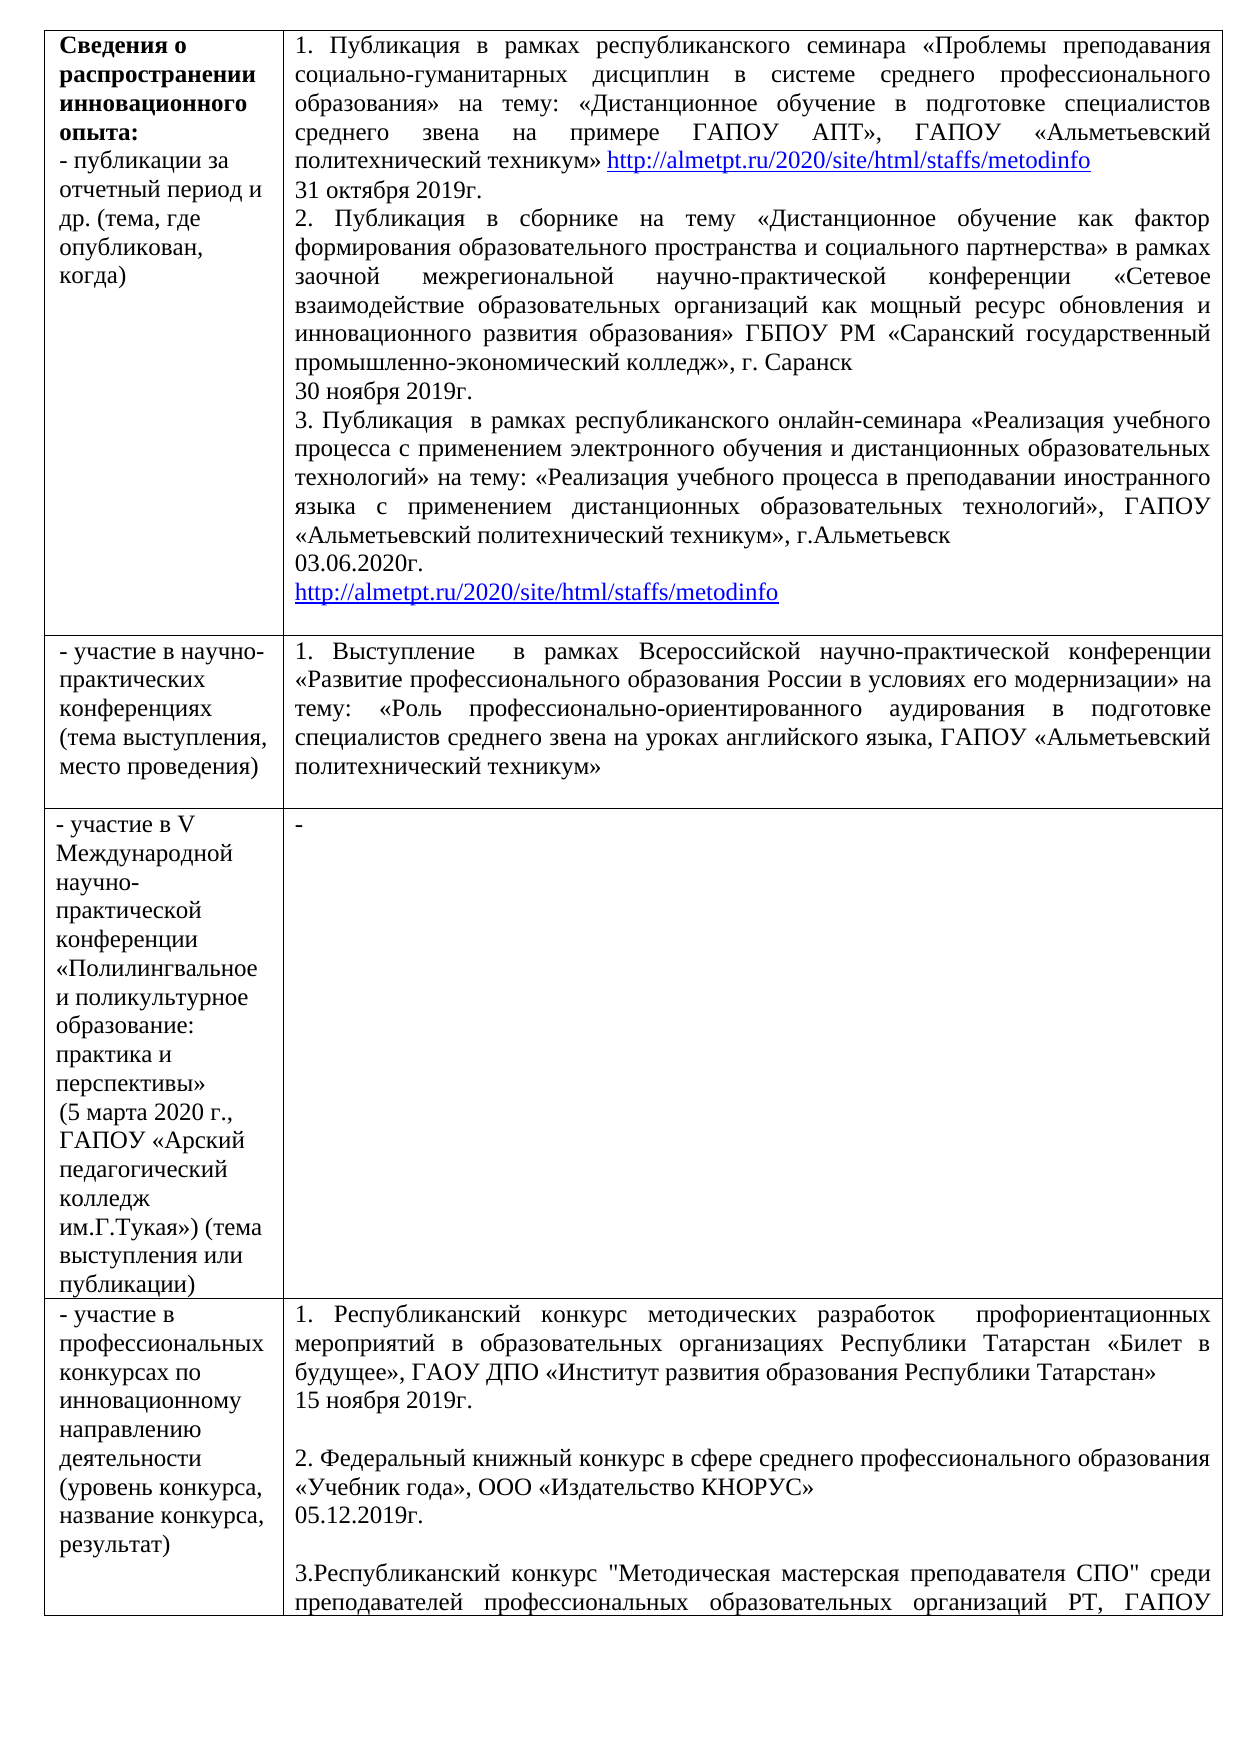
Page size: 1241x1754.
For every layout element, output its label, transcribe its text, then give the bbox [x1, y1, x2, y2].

table_cell - участие в научно-практических конференциях (тема выступления, место проведения) [45, 636, 283, 808]
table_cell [284, 1299, 1222, 1615]
table_cell - [284, 809, 1222, 1298]
table_cell Сведения о распространении инновационного опыта: - публикации за отчетный период и др. (тема, где опубликован, когда) [45, 31, 283, 635]
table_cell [45, 1299, 283, 1615]
table_cell - участие в V Международной научно-практической конференции «Полилингвальное и поликультурное образование: практика и перспективы» (5 марта 2020 г., ГАПОУ «Арский педагогический колледж им.Г.Тукая») (тема выступления или публикации) [45, 809, 283, 1298]
table_cell 1. Публикация в рамках республиканского семинара «Проблемы преподавания социально-гуманитарных дисциплин в системе среднего профессионального образования» на тему: «Дистанционное обучение в подготовке специалистов среднего звена на примере ГАПОУ АПТ», ГАПОУ «Альметьевский политехнический техникум» http://almetpt.ru/2020/site/html/staffs/metodinfo 31 октября 2019г. 2. Публикация в сборнике на тему «Дистанционное обучение как фактор формирования образовательного пространства и социального партнерства» в рамках заочной межрегиональной научно-практической конференции «Сетевое взаимодействие образовательных организаций как мощный ресурс обновления и инновационного развития образования» ГБПОУ РМ «Саранский государственный промышленно-экономический колледж», г. Саранск 30 ноября 2019г. 3. Публикация в рамках республиканского онлайн-семинара «Реализация учебного процесса с применением электронного обучения и дистанционных образовательных технологий» на тему: «Реализация учебного процесса в преподавании иностранного языка с применением дистанционных образовательных технологий», ГАПОУ «Альметьевский политехнический техникум», г.Альметьевск 03.06.2020г. http://almetpt.ru/2020/site/html/staffs/metodinfo [284, 31, 1222, 635]
table_cell 1. Выступление в рамках Всероссийской научно-практической конференции «Развитие профессионального образования России в условиях его модернизации» на тему: «Роль профессионально-ориентированного аудирования в подготовке специалистов среднего звена на уроках английского языка, ГАПОУ «Альметьевский политехнический техникум» [284, 636, 1222, 808]
